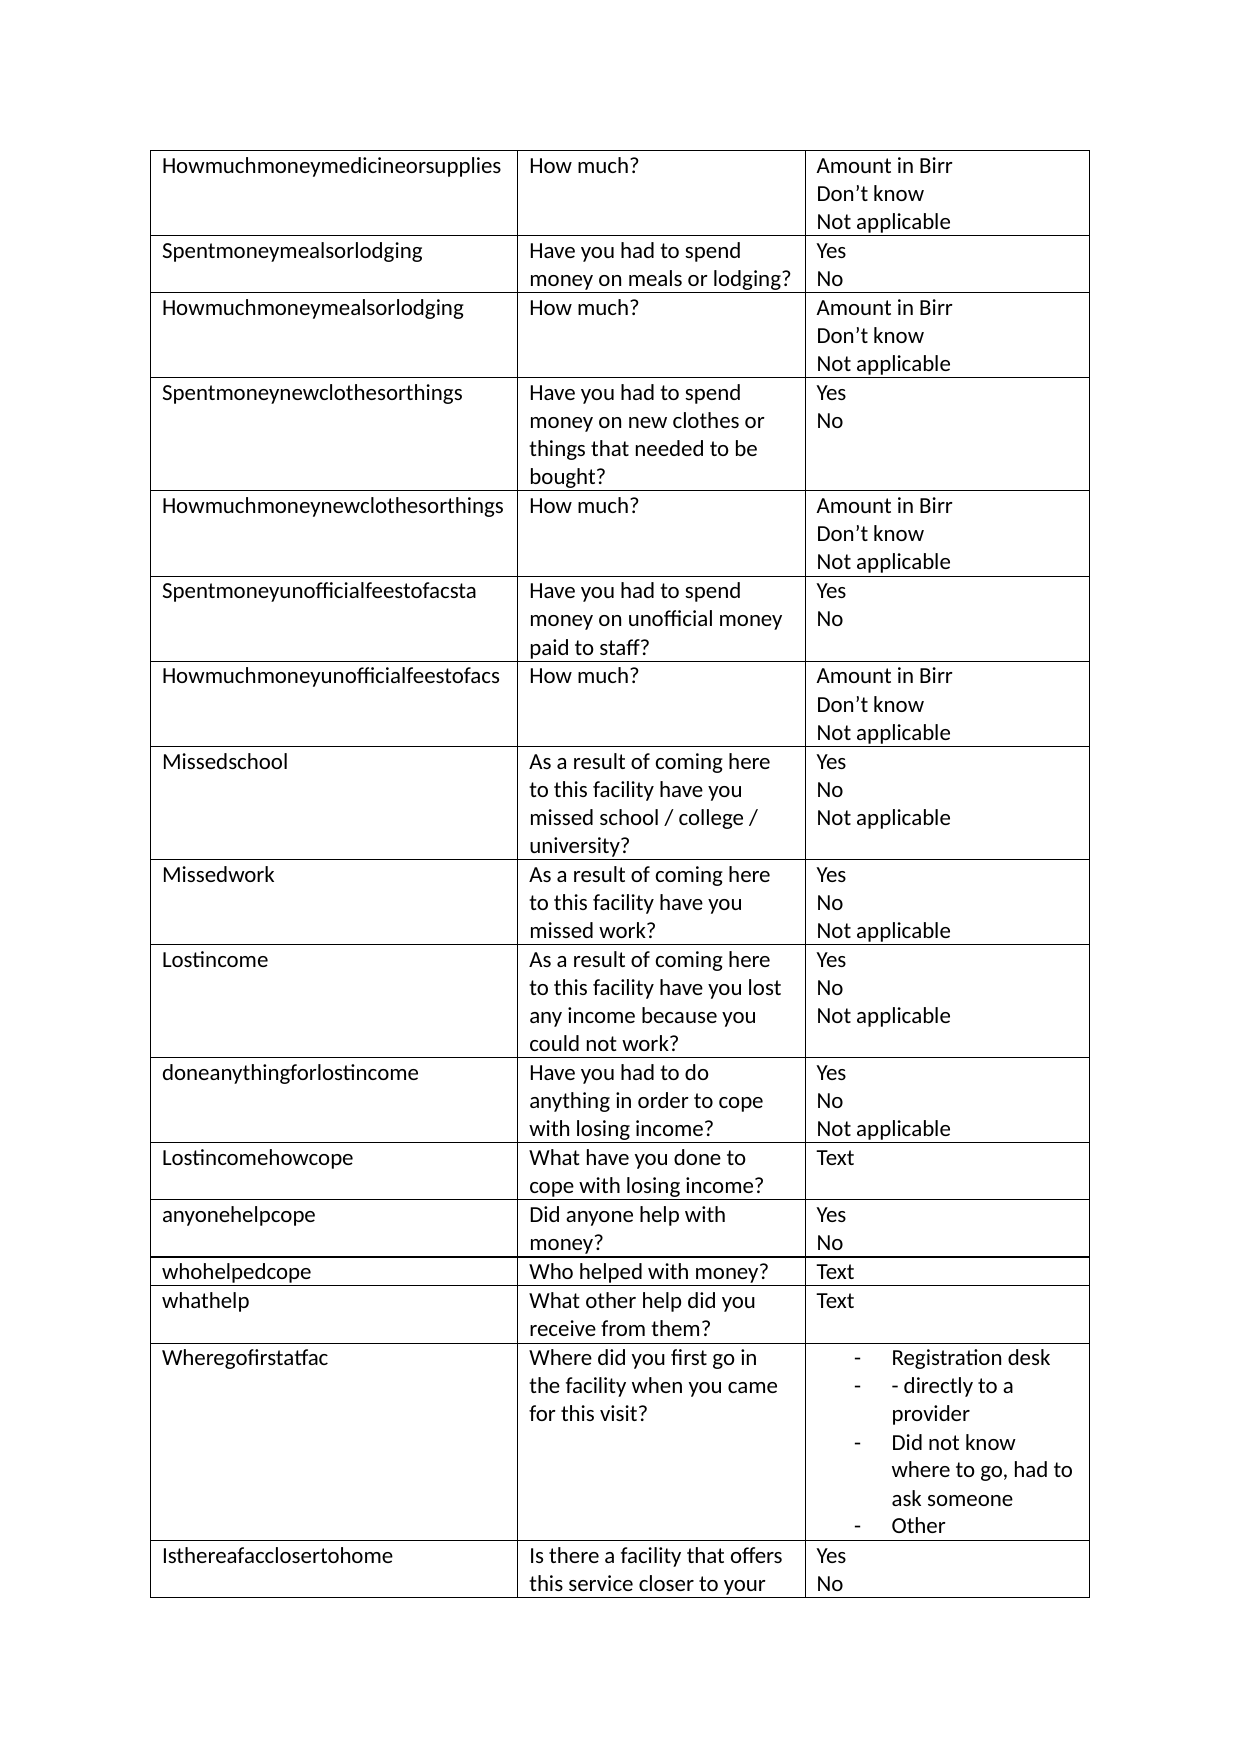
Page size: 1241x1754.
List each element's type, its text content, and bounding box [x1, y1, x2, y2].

table_cell How much? [518, 293, 805, 377]
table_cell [806, 151, 1089, 235]
table_cell anyonehelpcope [151, 1200, 517, 1256]
table_cell Did anyone help with money? [518, 1200, 805, 1256]
table_cell Have you had to do anything in order to cope with losing income? [518, 1058, 805, 1142]
table_cell How much? [518, 491, 805, 576]
table_cell What have you done to cope with losing income? [518, 1143, 805, 1199]
table_cell Yes No [806, 378, 1089, 490]
table_cell Have you had to spend money on new clothes or things that needed to be bought? [518, 378, 805, 490]
table_cell Have you had to spend money on meals or lodging? [518, 236, 805, 292]
table_cell Spentmoneymealsorlodging [151, 236, 517, 292]
table_cell Howmuchmoneynewclothesorthings [151, 491, 517, 576]
table_cell Yes No Not applicable [806, 747, 1089, 859]
table_cell As a result of coming here to this facility have you missed work? [518, 860, 805, 944]
table_cell How much? [518, 662, 805, 746]
table_cell Howmuchmoneymedicineorsupplies [151, 151, 517, 235]
table_cell Howmuchmoneyunofficialfeestofacs [151, 662, 517, 746]
table_cell Yes No [806, 577, 1089, 661]
table_cell Spentmoneyunofficialfeestofacsta [151, 577, 517, 661]
table_cell Amount in Birr Don’t know Not applicable [806, 662, 1089, 746]
table_cell How much? [518, 151, 805, 235]
table_cell As a result of coming here to this facility have you missed school / college / university? [518, 747, 805, 859]
table_cell Who helped with money? [518, 1258, 805, 1285]
table_cell whathelp [151, 1286, 517, 1342]
table_cell Lostincome [151, 945, 517, 1057]
table_cell Yes No [806, 236, 1089, 292]
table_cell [518, 1541, 805, 1597]
table_cell Howmuchmoneymealsorlodging [151, 293, 517, 377]
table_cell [151, 1541, 517, 1597]
table_cell Missedwork [151, 860, 517, 944]
table_cell Yes No Not applicable [806, 1058, 1089, 1142]
table_cell Yes No [806, 1200, 1089, 1256]
table_cell Yes No Not applicable [806, 860, 1089, 944]
table_cell Lostincomehowcope [151, 1143, 517, 1199]
table_cell Amount in Birr Don’t know Not applicable [806, 491, 1089, 576]
table_cell Registration desk - directly to a provider Did not know where to go, had to ask someone Other [806, 1344, 1089, 1540]
table_cell Yes No Don’t know [806, 1541, 1089, 1597]
table_cell Spentmoneynewclothesorthings [151, 378, 517, 490]
table_cell Amount in Birr Don’t know Not applicable [806, 293, 1089, 377]
table_cell Where did you first go in the facility when you came for this visit? [518, 1344, 805, 1540]
table_cell Wheregofirstatfac [151, 1344, 517, 1540]
table_cell Text [806, 1143, 1089, 1199]
table_cell doneanythingforlostincome [151, 1058, 517, 1142]
table_cell What other help did you receive from them? [518, 1286, 805, 1342]
table_cell As a result of coming here to this facility have you lost any income because you could not work? [518, 945, 805, 1057]
table_cell Missedschool [151, 747, 517, 859]
table_cell whohelpedcope [151, 1258, 517, 1285]
table_cell Yes No Not applicable [806, 945, 1089, 1057]
table_cell Text [806, 1286, 1089, 1342]
table_cell Text [806, 1258, 1089, 1285]
table_cell Have you had to spend money on unofficial money paid to staff? [518, 577, 805, 661]
